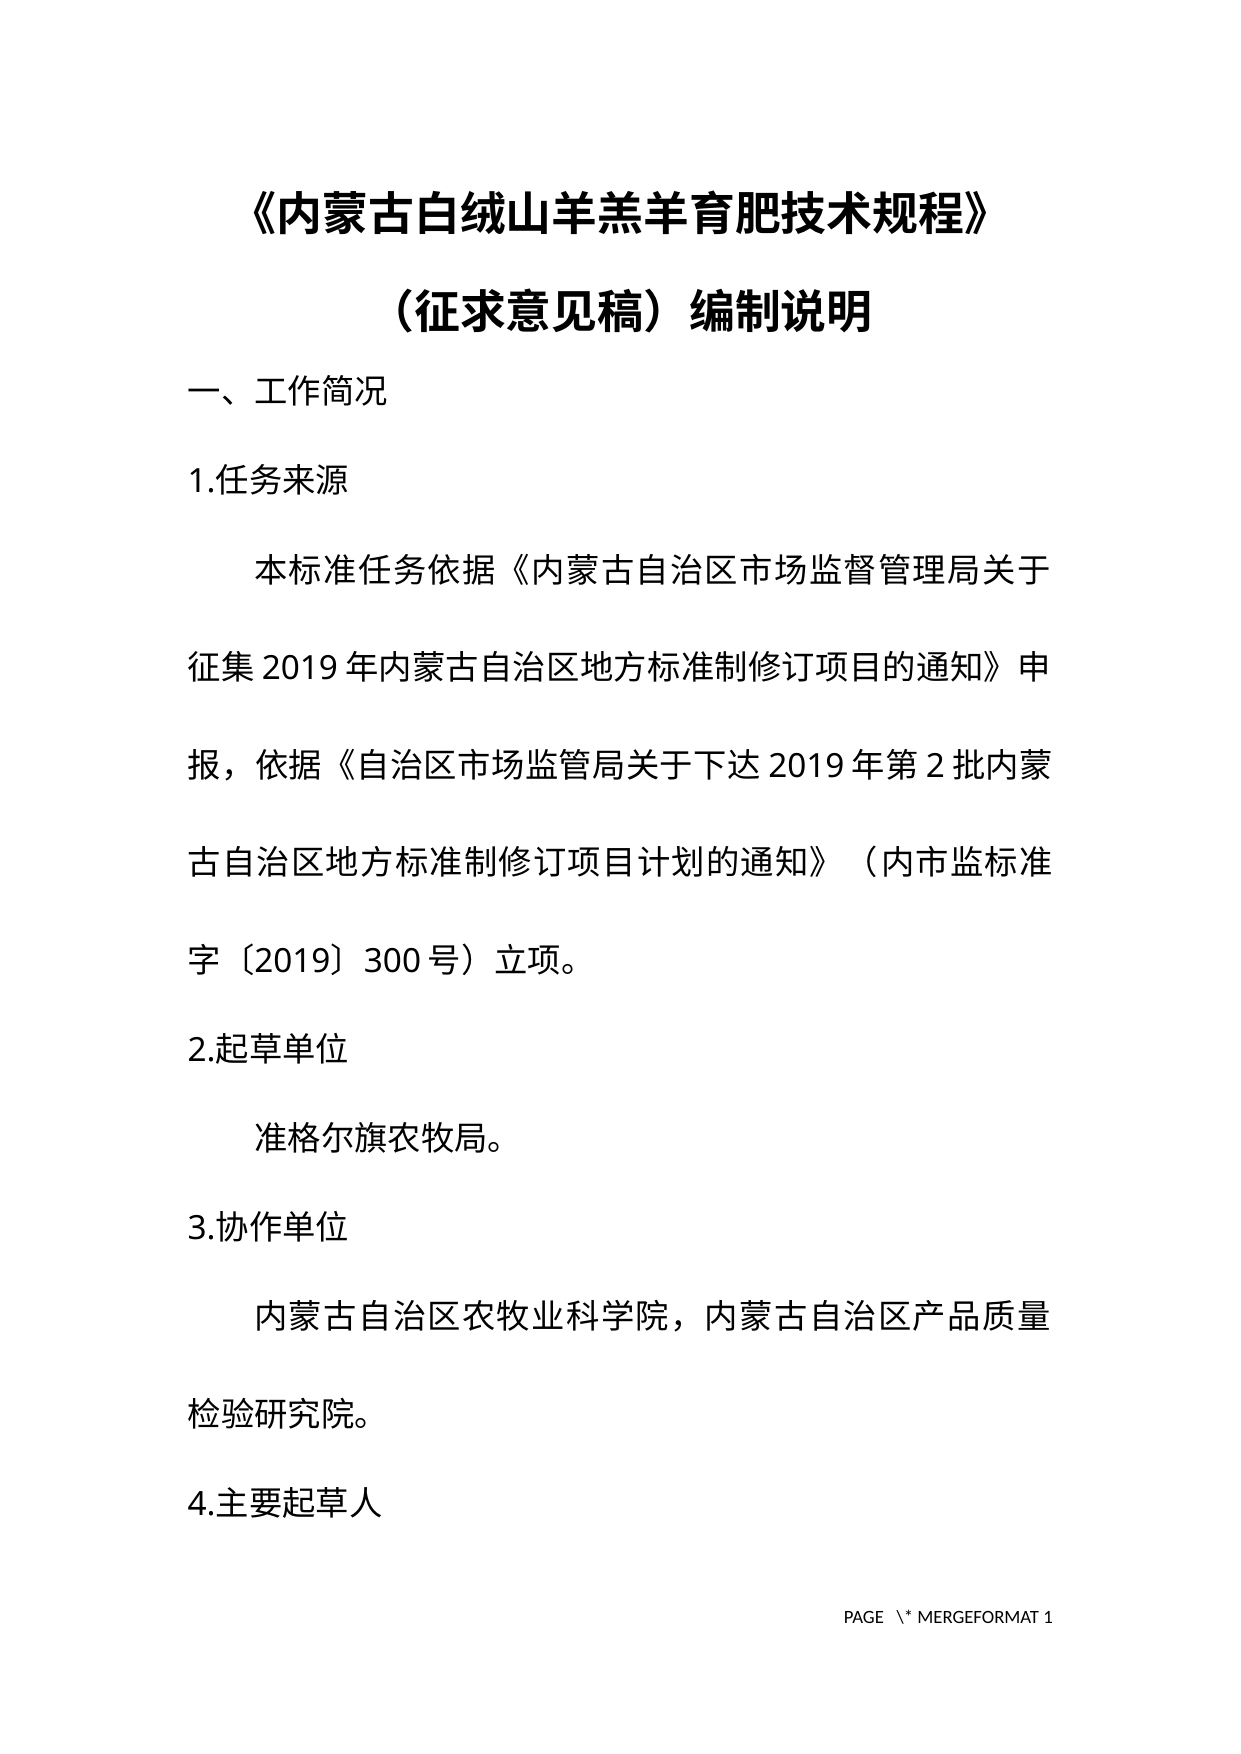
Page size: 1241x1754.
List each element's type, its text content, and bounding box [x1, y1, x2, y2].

text 本标准任务依据《内蒙古自治区市场监督管理局关于征集2019年内蒙古自治区地方标准制修订项目的通知》申报，依据《自治区市场监管局关于下达2019年第2批内蒙古自治区地方标准制修订项目计划的通知》（内市监标准字〔2019〕300号）立项。 [187, 535, 1053, 990]
text 1.任务来源 [187, 446, 1053, 511]
text 一、工作简况 [187, 357, 1053, 422]
text 准格尔旗农牧局。 [187, 1103, 1053, 1168]
text 《内蒙古白绒山羊羔羊育肥技术规程》 [187, 162, 1053, 259]
text 2.起草单位 [187, 1014, 1053, 1079]
text （征求意见稿）编制说明 [187, 259, 1053, 357]
text 3.协作单位 [187, 1193, 1053, 1258]
text 内蒙古自治区农牧业科学院，内蒙古自治区产品质量检验研究院。 [187, 1282, 1053, 1444]
text 4.主要起草人 [187, 1468, 1053, 1533]
